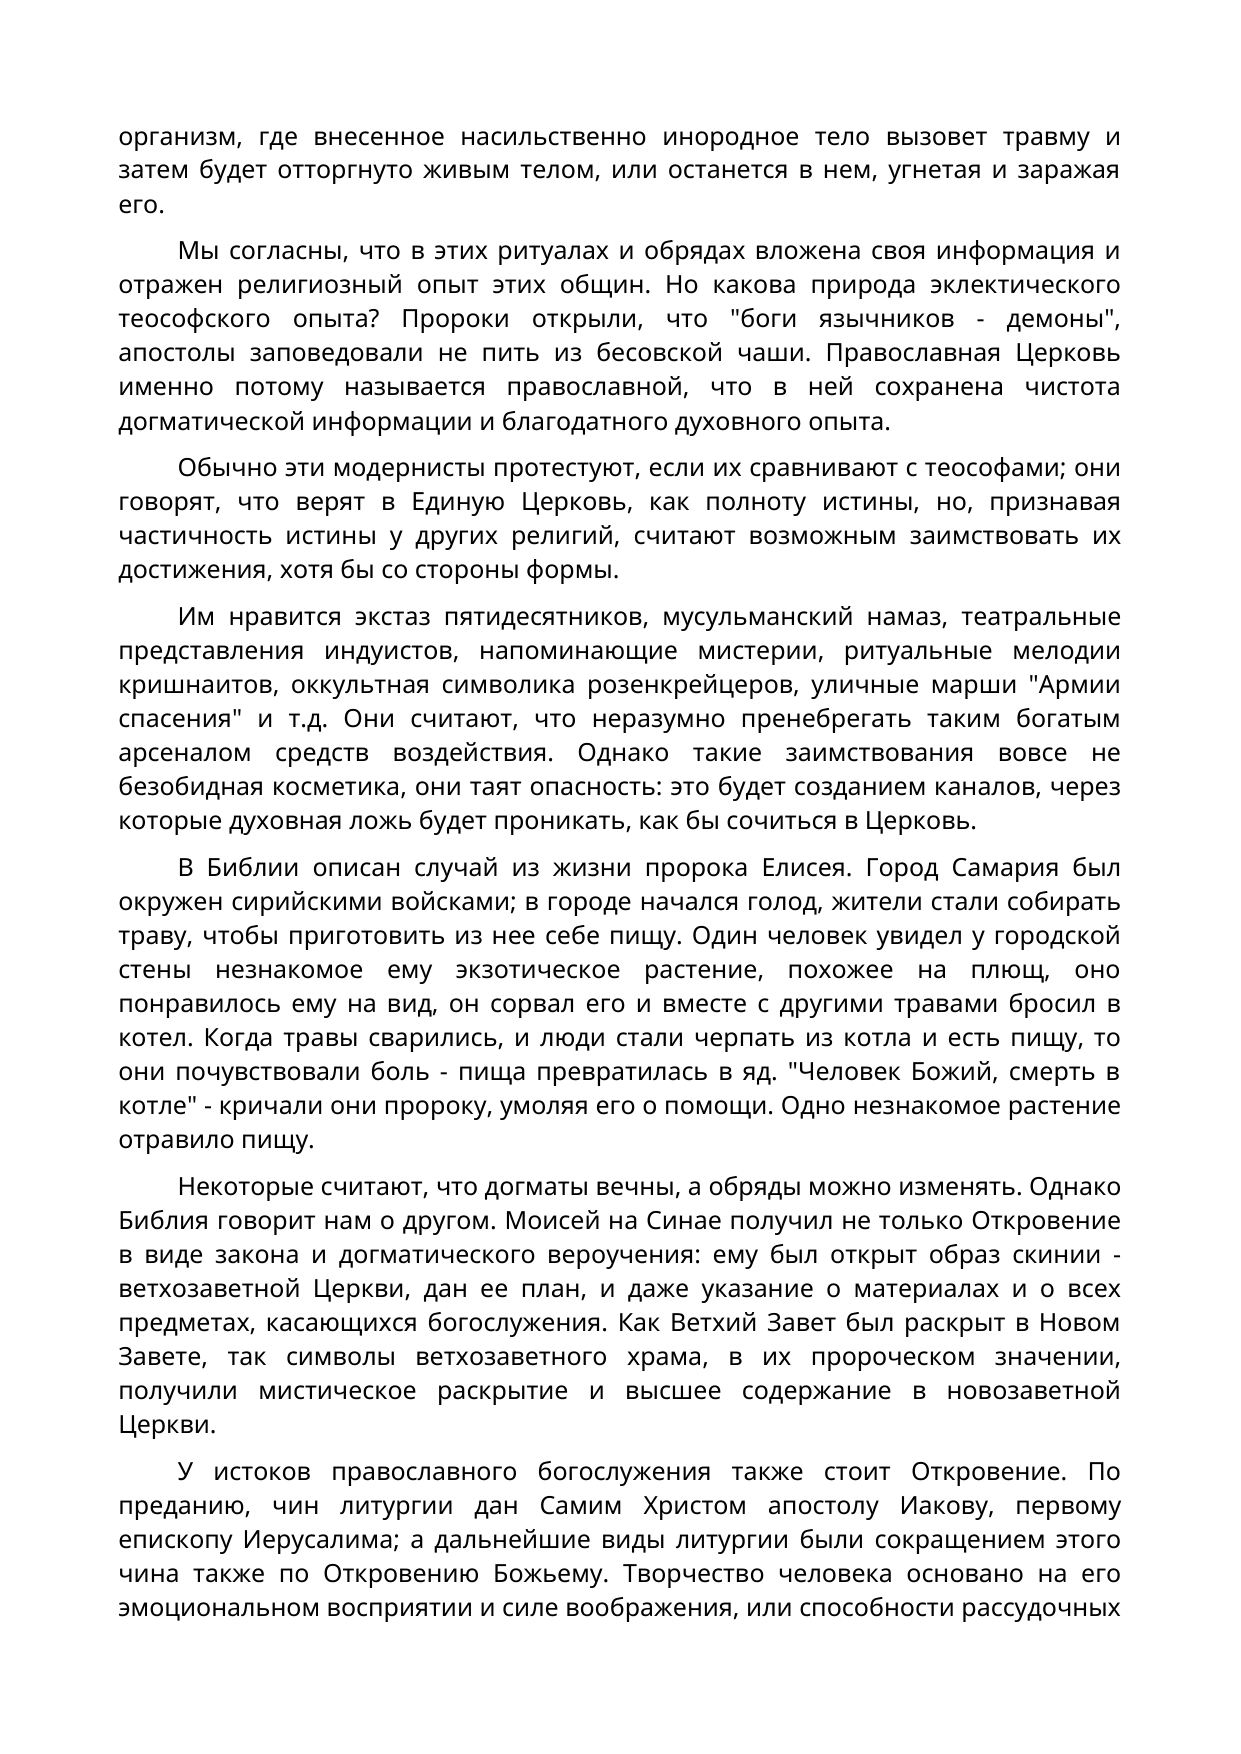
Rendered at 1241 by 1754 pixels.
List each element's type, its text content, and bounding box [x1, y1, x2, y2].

text В Библии описан случай из жизни пророка Елисея. Город Самария был окружен сирийскими войсками; в городе начался голод, жители стали собирать траву, чтобы приготовить из нее себе пищу. Один человек увидел у городской стены незнакомое ему экзотическое растение, похожее на плющ, оно понравилось ему на вид, он сорвал его и вместе с другими травами бросил в котел. Когда травы сварились, и люди стали черпать из котла и есть пищу, то они почувствовали боль - пища превратилась в яд. "Человек Божий, смерть в котле" - кричали они пророку, умоляя его о помощи. Одно незнакомое растение отравило пищу. [118, 849, 1122, 1156]
text Обычно эти модернисты протестуют, если их сравнивают с теософами; они говорят, что верят в Единую Церковь, как полноту истины, но, признавая частичность истины у других религий, считают возможным заимствовать их достижения, хотя бы со стороны формы. [118, 450, 1122, 586]
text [118, 1453, 1122, 1624]
text Некоторые считают, что догматы вечны, а обряды можно изменять. Однако Библия говорит нам о другом. Моисей на Синае получил не только Откровение в виде закона и догматического вероучения: ему был открыт образ скинии - ветхозаветной Церкви, дан ее план, и даже указание о материалах и о всех предметах, касающихся богослужения. Как Ветхий Завет был раскрыт в Новом Завете, так символы ветхозаветного храма, в их пророческом значении, получили мистическое раскрытие и высшее содержание в новозаветной Церкви. [118, 1168, 1122, 1441]
text Им нравится экстаз пятидесятников, мусульманский намаз, театральные представления индуистов, напоминающие мистерии, ритуальные мелодии кришнаитов, оккультная символика розенкрейцеров, уличные марши "Армии спасения" и т.д. Они считают, что неразумно пренебрегать таким богатым арсеналом средств воздействия. Однако такие заимствования вовсе не безобидная косметика, они таят опасность: это будет созданием каналов, через которые духовная ложь будет проникать, как бы сочиться в Церковь. [118, 598, 1122, 837]
text Мы согласны, что в этих ритуалах и обрядах вложена своя информация и отражен религиозный опыт этих общин. Но какова природа эклектического теософского опыта? Пророки открыли, что "боги язычников - демоны", апостолы заповедовали не пить из бесовской чаши. Православная Церковь именно потому называется православной, что в ней сохранена чистота догматической информации и благодатного духовного опыта. [118, 233, 1122, 437]
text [118, 118, 1122, 220]
